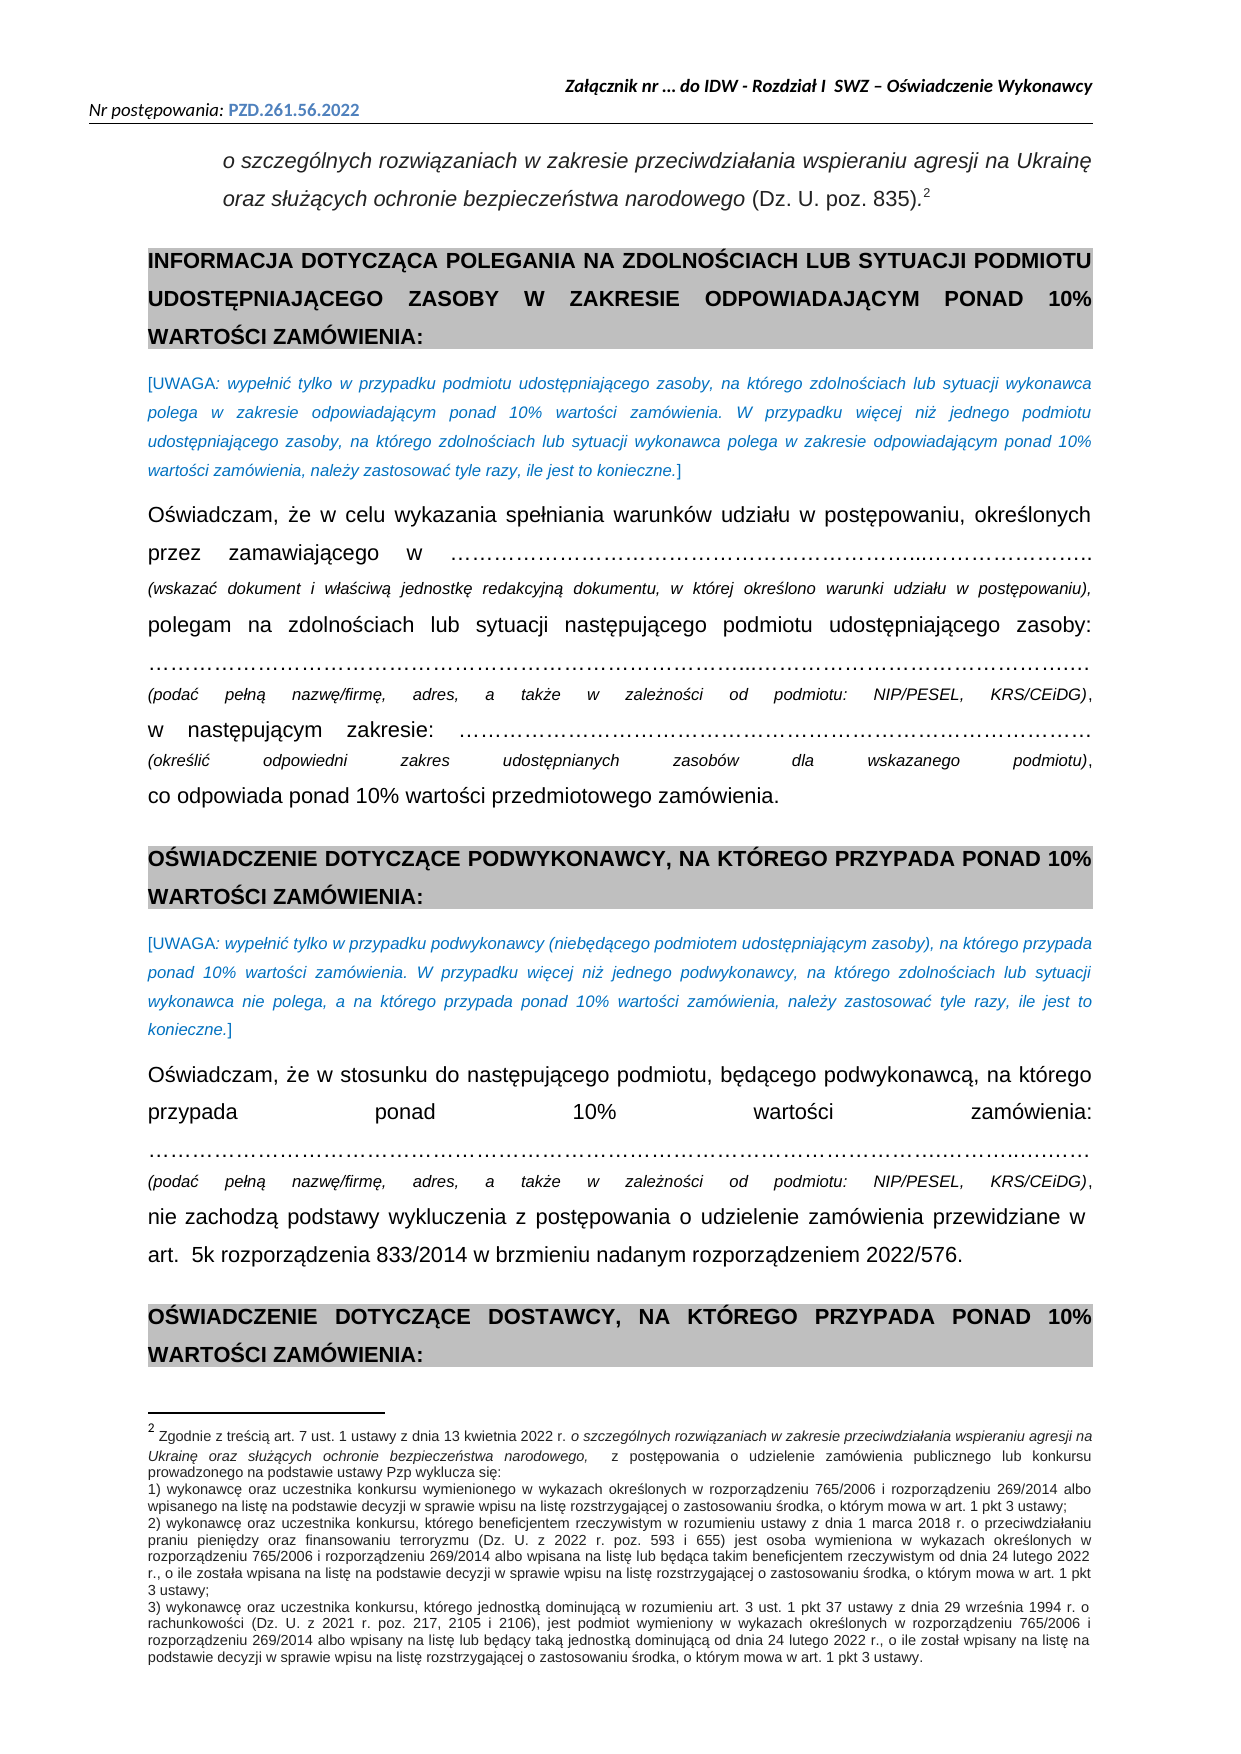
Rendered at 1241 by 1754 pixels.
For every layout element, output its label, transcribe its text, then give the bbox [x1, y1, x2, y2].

text Oświadczam, że w stosunku do następującego podmiotu, będącego podwykonawcą, na którego przypada ponad 10% wartości zamówienia: ……………………………………………………………………………………………….………..….…… (podać pełną nazwę/firmę, adres, a także w zależności od podmiotu: NIP/PESEL, KRS/CEiDG), nie zachodzą podstawy wykluczenia z postępowania o udzielenie zamówienia przewidziane w art. 5k rozporządzenia 833/2014 w brzmieniu nadanym rozporządzeniem 2022/576. [148, 1061, 1093, 1267]
text INFORMACJA DOTYCZĄCA POLEGANIA NA ZDOLNOŚCIACH LUB SYTUACJI PODMIOTU UDOSTĘPNIAJĄCEGO ZASOBY W ZAKRESIE ODPOWIADAJĄCYM PONAD 10% WARTOŚCI ZAMÓWIENIA: [148, 248, 1093, 349]
text [UWAGA: wypełnić tylko w przypadku podmiotu udostępniającego zasoby, na którego zdolnościach lub sytuacji wykonawca polega w zakresie odpowiadającym ponad 10% wartości zamówienia. W przypadku więcej niż jednego podmiotu udostępniającego zasoby, na którego zdolnościach lub sytuacji wykonawca polega w zakresie odpowiadającym ponad 10% wartości zamówienia, należy zastosować tyle razy, ile jest to konieczne.] [148, 374, 1093, 479]
text [UWAGA: wypełnić tylko w przypadku podwykonawcy (niebędącego podmiotem udostępniającym zasoby), na którego przypada ponad 10% wartości zamówienia. W przypadku więcej niż jednego podwykonawcy, na którego zdolnościach lub sytuacji wykonawca nie polega, a na którego przypada ponad 10% wartości zamówienia, należy zastosować tyle razy, ile jest to konieczne.] [148, 934, 1093, 1039]
text Oświadczam, że w celu wykazania spełniania warunków udziału w postępowaniu, określonych przez zamawiającego w ………………………………………………………...………………….. (wskazać dokument i właściwą jednostkę redakcyjną dokumentu, w której określono warunki udziału w postępowaniu), polegam na zdolnościach lub sytuacji następującego podmiotu udostępniającego zasoby: ………………………………………………………………………...…………………………………….… (podać pełną nazwę/firmę, adres, a także w zależności od podmiotu: NIP/PESEL, KRS/CEiDG), w następującym zakresie: …………………………………………………………………………… (określić odpowiedni zakres udostępnianych zasobów dla wskazanego podmiotu), co odpowiada ponad 10% wartości przedmiotowego zamówienia. [148, 502, 1093, 808]
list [185, 148, 1093, 211]
text OŚWIADCZENIE DOTYCZĄCE PODWYKONAWCY, NA KTÓREGO PRZYPADA PONAD 10% WARTOŚCI ZAMÓWIENIA: [148, 846, 1093, 909]
text OŚWIADCZENIE DOTYCZĄCE DOSTAWCY, NA KTÓREGO PRZYPADA PONAD 10% WARTOŚCI ZAMÓWIENIA: [148, 1304, 1093, 1367]
